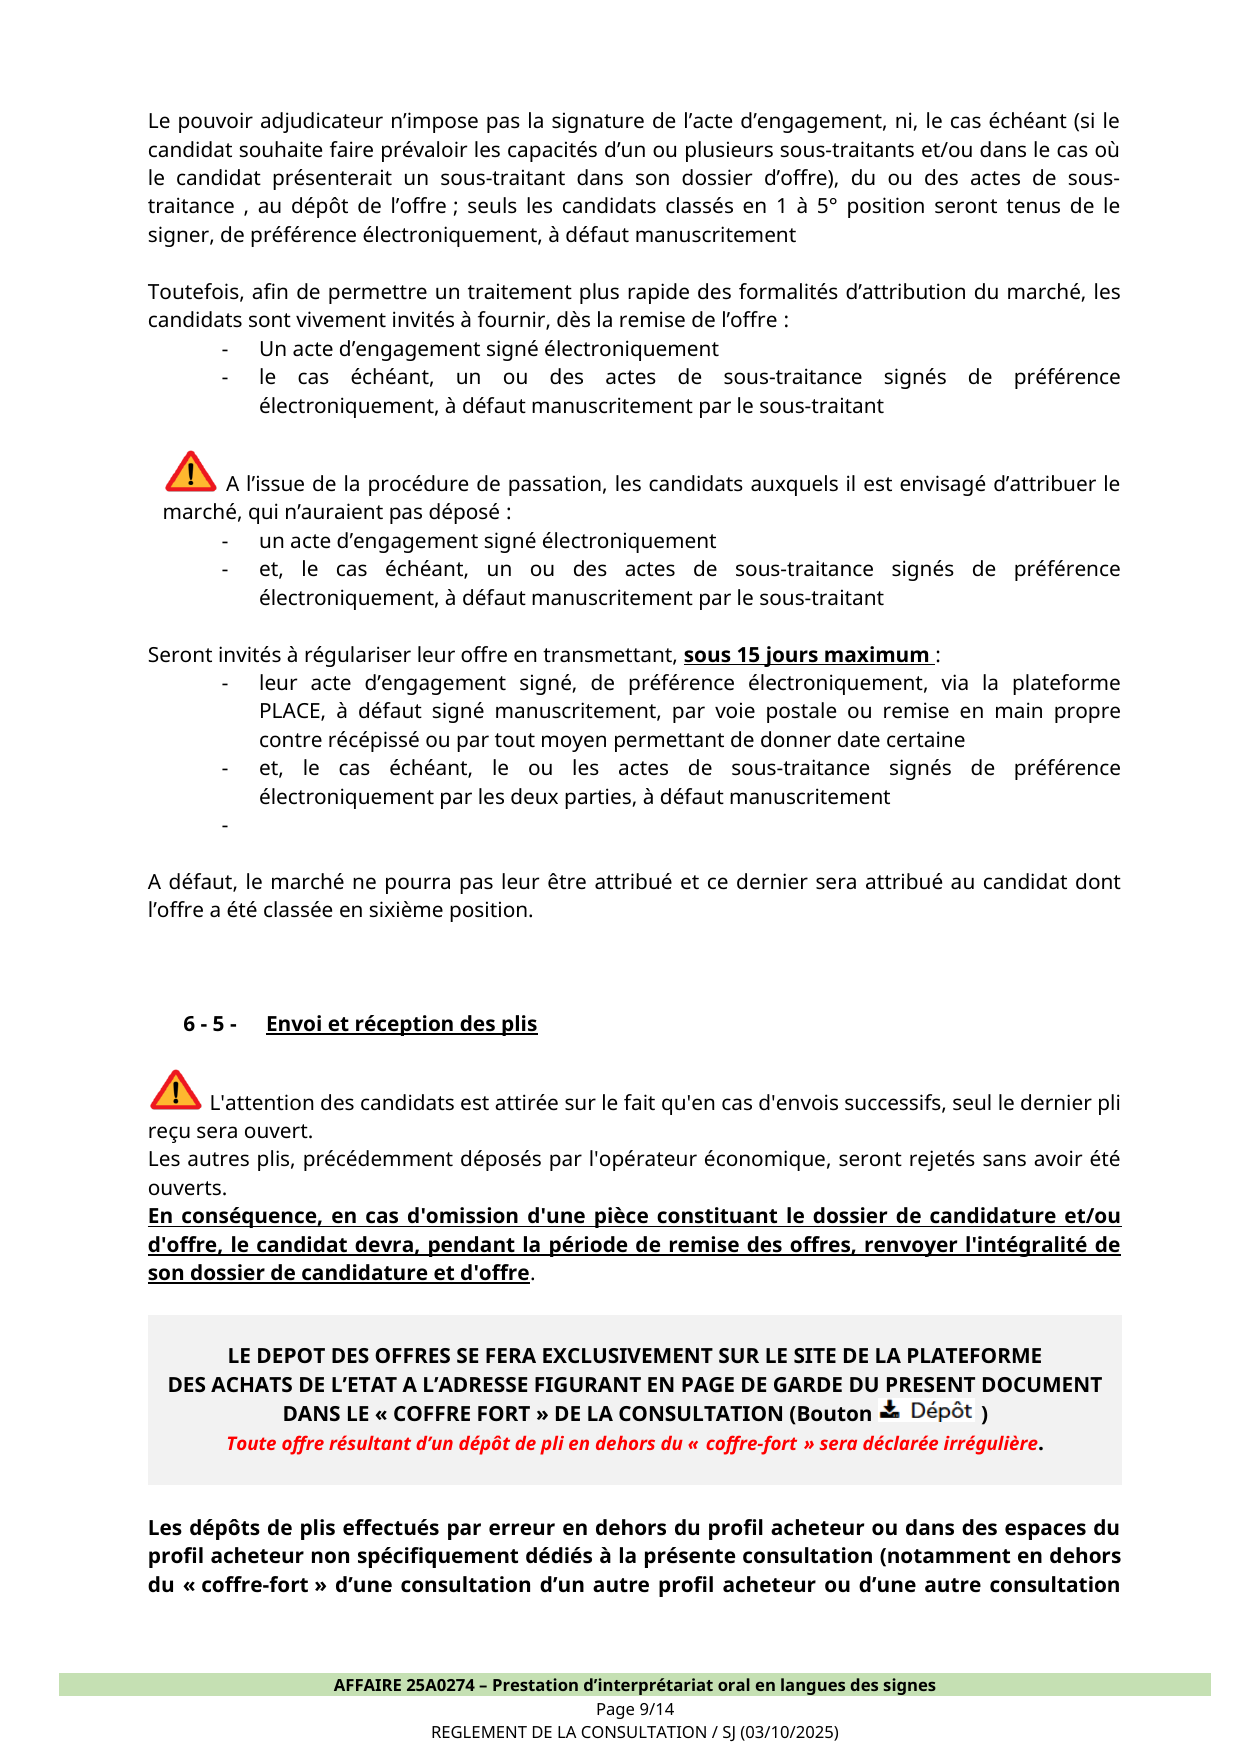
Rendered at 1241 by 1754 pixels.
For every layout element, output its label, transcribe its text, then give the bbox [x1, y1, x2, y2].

text En conséquence, en cas d'omission d'une pièce constituant le dossier de candidature et/ou d'offre, le candidat devra, pendant la période de remise des offres, renvoyer l'intégralité de son dossier de candidature et d'offre. [148, 1201, 1122, 1226]
list et, le cas échéant, un ou des actes de sous-traitance signés de préférence électroniquement, à défaut manuscritement par le sous-traitant [221, 554, 1122, 611]
list Un acte d’engagement signé électroniquement [221, 334, 1122, 362]
list un acte d’engagement signé électroniquement [221, 526, 1122, 554]
text En conséquence, en cas d'omission d'une pièce constituant le dossier de candidature et/ou d'offre, le candidat devra, pendant la période de remise des offres, renvoyer l'intégralité de son dossier de candidature et d'offre. [148, 1227, 1122, 1287]
text A l’issue de la procédure de passation, les candidats auxquels il est envisagé d’attribuer le marché, qui n’auraient pas déposé : [162, 448, 1122, 526]
picture [147, 1066, 204, 1110]
picture [162, 447, 219, 492]
text Toutefois, afin de permettre un traitement plus rapide des formalités d’attribution du marché, les candidats sont vivement invités à fournir, dès la remise de l’offre : [148, 277, 1122, 334]
text A défaut, le marché ne pourra pas leur être attribué et ce dernier sera attribué au candidat dont l’offre a été classée en sixième position. [148, 867, 1122, 924]
text Le pouvoir adjudicateur n’impose pas la signature de l’acte d’engagement, ni, le cas échéant (si le candidat souhaite faire prévaloir les capacités d’un ou plusieurs sous-traitants et/ou dans le cas où le candidat présenterait un sous-traitant dans son dossier d’offre), du ou des actes de sous-traitance , au dépôt de l’offre ; seuls les candidats classés en 1 à 5° position seront tenus de le signer, de préférence électroniquement, à défaut manuscritement [148, 106, 1122, 248]
text L'attention des candidats est attirée sur le fait qu'en cas d'envois successifs, seul le dernier pli reçu sera ouvert. [148, 1066, 1122, 1144]
text DANS LE « COFFRE FORT » DE LA CONSULTATION (Bouton ) [148, 1398, 1122, 1428]
list le cas échéant, un ou des actes de sous-traitance signés de préférence électroniquement, à défaut manuscritement par le sous-traitant [221, 362, 1122, 419]
text LE DEPOT DES OFFRES SE FERA EXCLUSIVEMENT SUR LE SITE DE LA PLATEFORME [148, 1342, 1122, 1370]
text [148, 1513, 1122, 1598]
subtitle Envoi et réception des plis [183, 1009, 1122, 1038]
text Seront invités à régulariser leur offre en transmettant, sous 15 jours maximum : [148, 640, 1122, 668]
text DES ACHATS DE L’ETAT A L’ADRESSE FIGURANT EN PAGE DE GARDE DU PRESENT DOCUMENT [148, 1370, 1122, 1398]
text Les autres plis, précédemment déposés par l'opérateur économique, seront rejetés sans avoir été ouverts. [148, 1144, 1122, 1201]
text Toute offre résultant d’un dépôt de pli en dehors du « coffre-fort » sera déclarée irrégulière. [148, 1428, 1122, 1456]
list leur acte d’engagement signé, de préférence électroniquement, via la plateforme PLACE, à défaut signé manuscritement, par voie postale ou remise en main propre contre récépissé ou par tout moyen permettant de donner date certaine [221, 668, 1122, 753]
list et, le cas échéant, le ou les actes de sous-traitance signés de préférence électroniquement par les deux parties, à défaut manuscritement [221, 753, 1122, 810]
